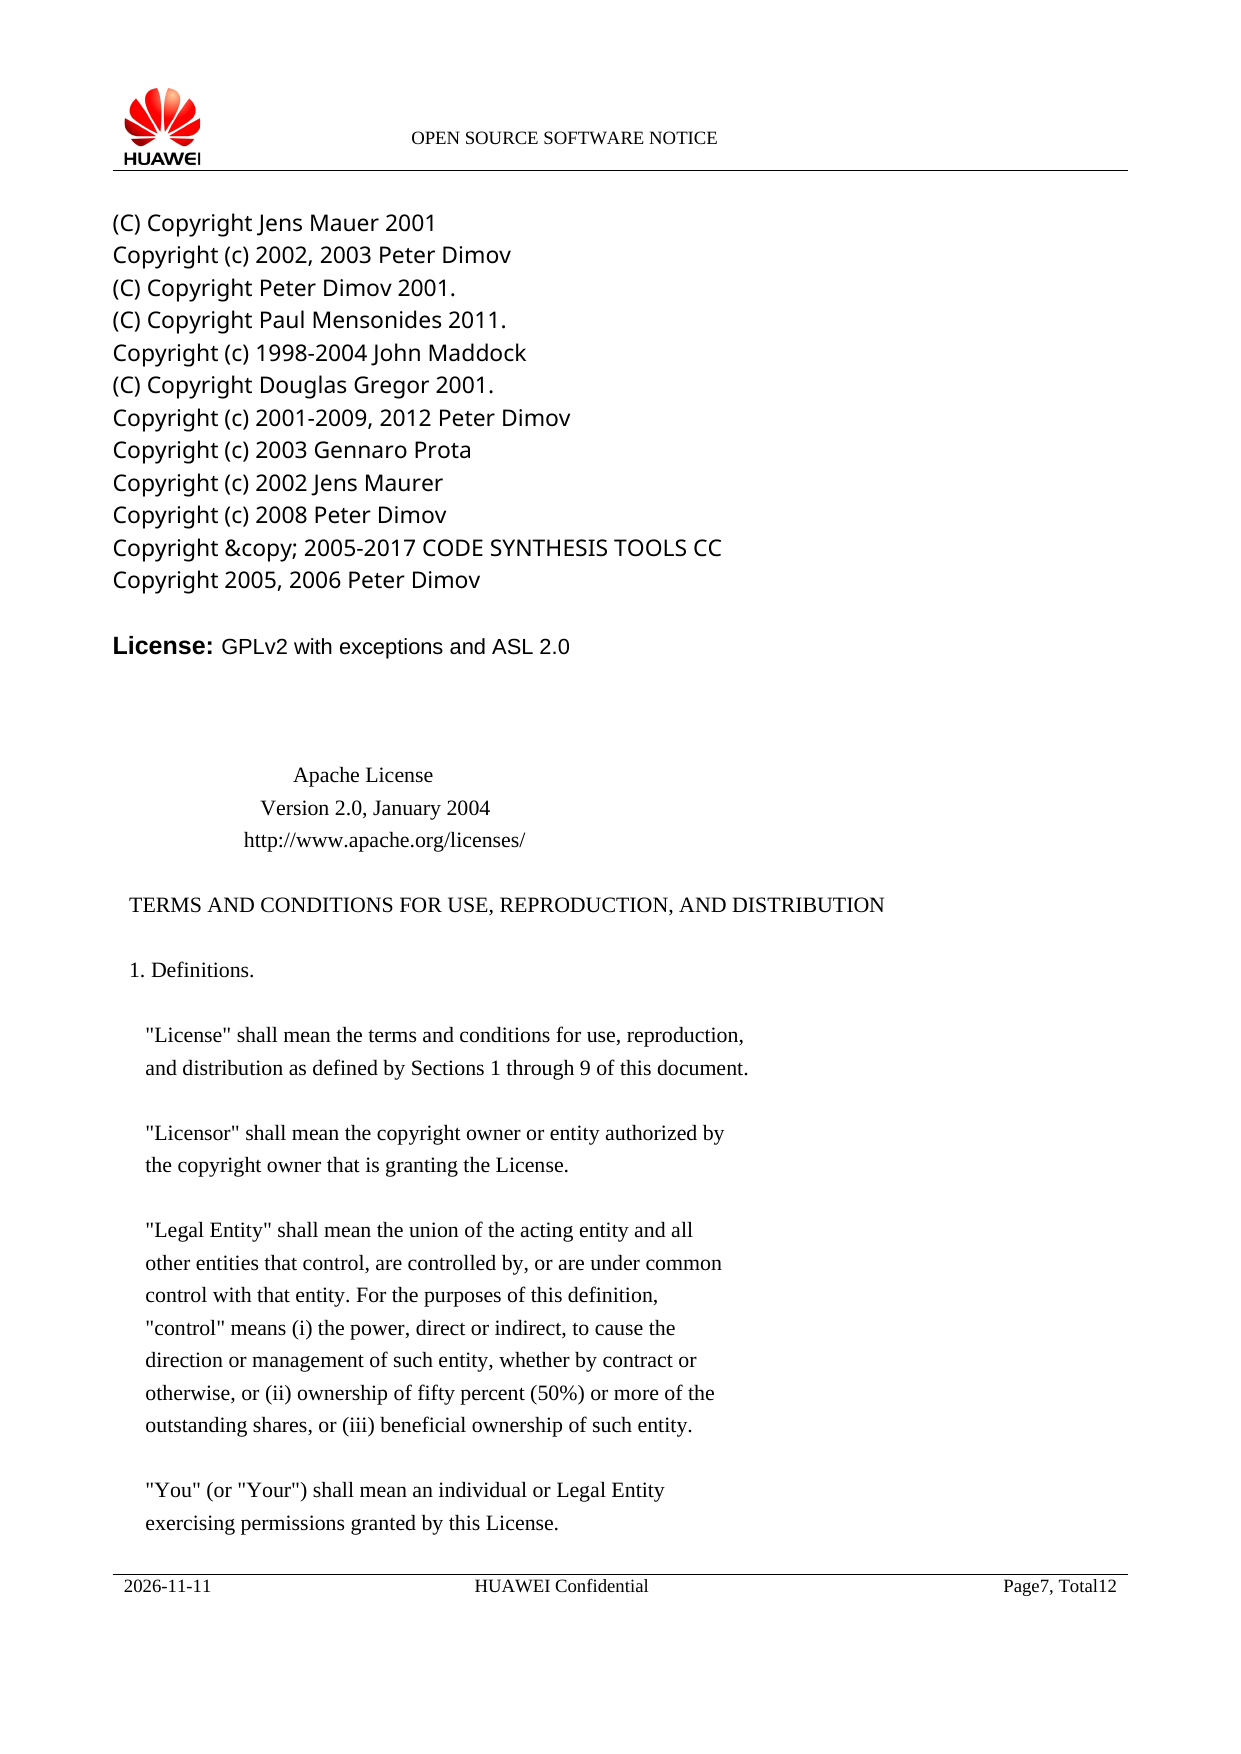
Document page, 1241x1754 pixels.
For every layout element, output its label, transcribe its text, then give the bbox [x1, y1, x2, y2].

text License: GPLv2 with exceptions and ASL 2.0 [112, 629, 1128, 661]
picture [124, 88, 201, 165]
